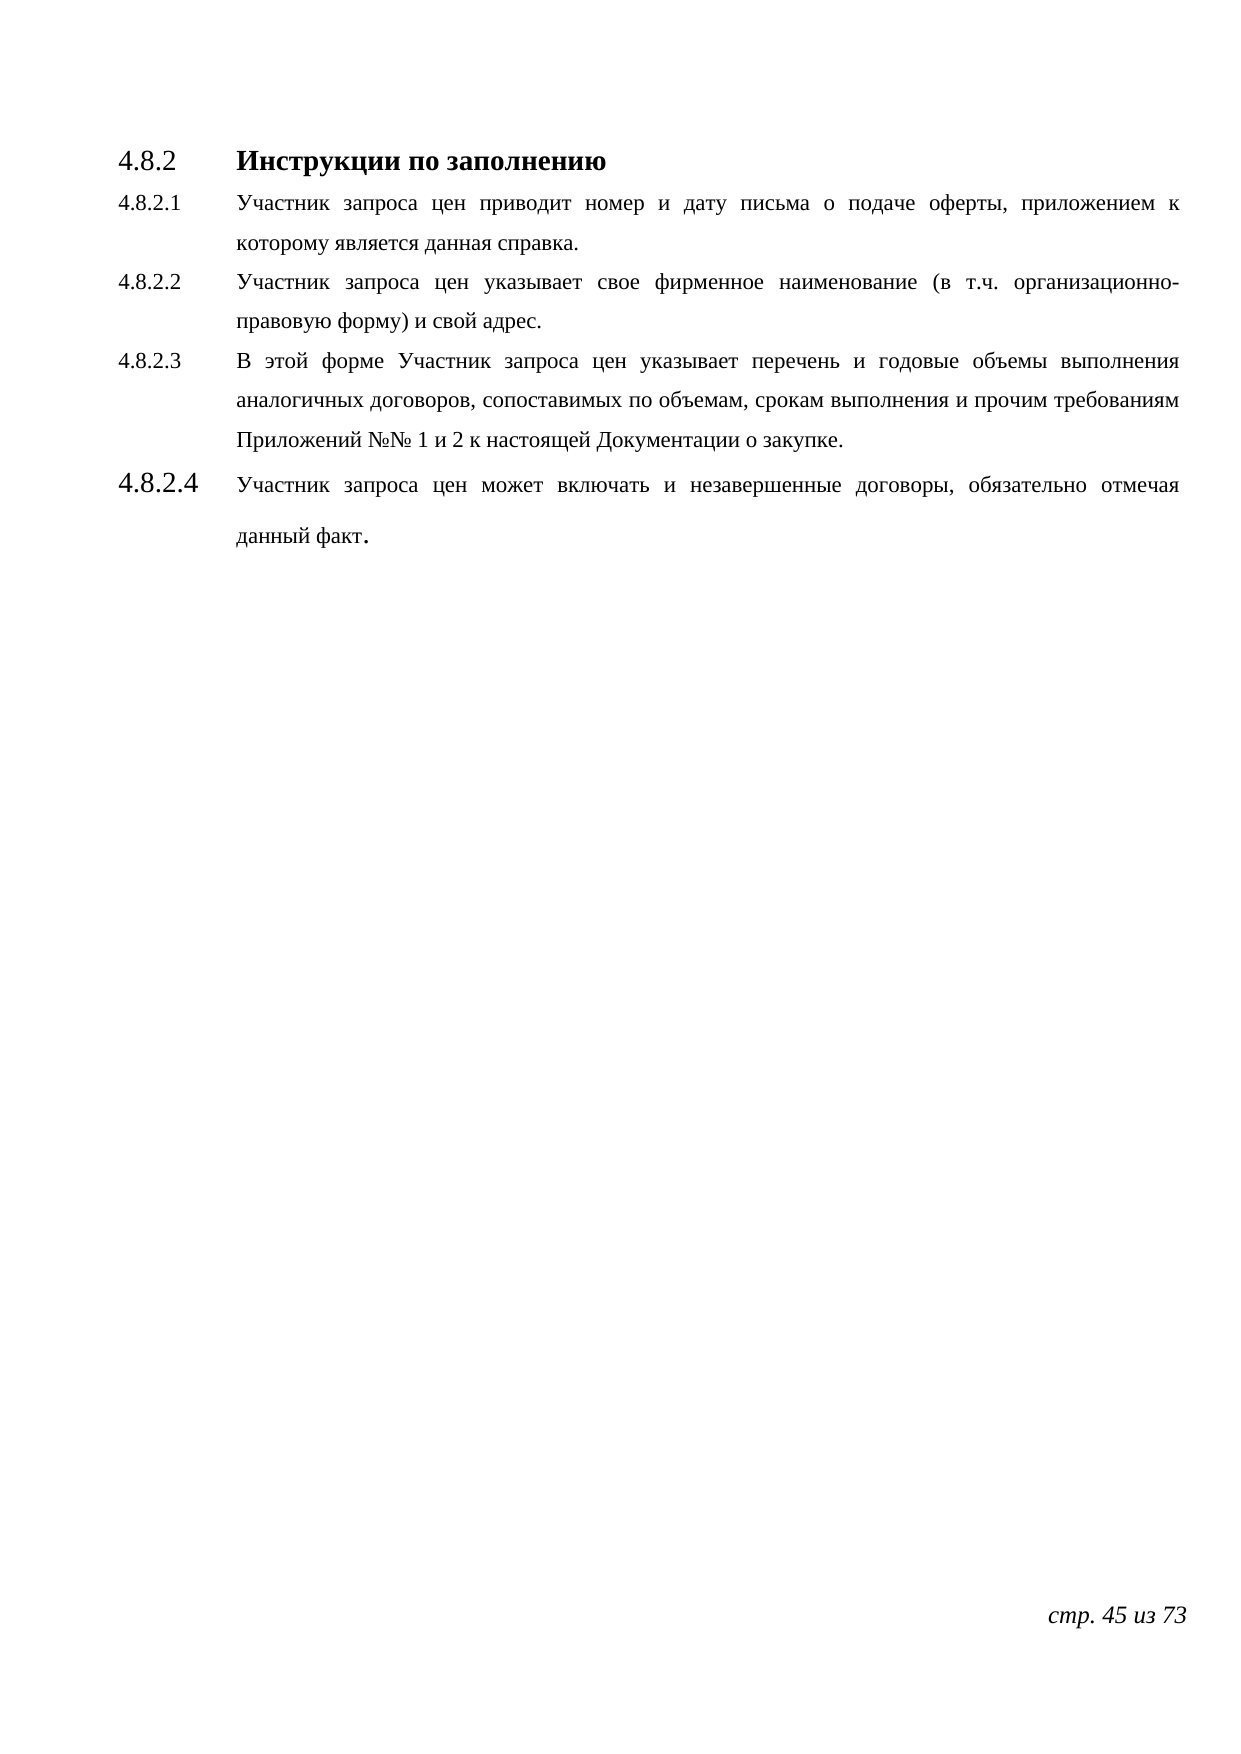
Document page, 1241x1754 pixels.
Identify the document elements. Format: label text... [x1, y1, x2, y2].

text Инструкции по заполнению [118, 143, 1181, 177]
text Участник запроса цен указывает свое фирменное наименование (в т.ч. организационно-правовую форму) и свой адрес. [118, 268, 1181, 334]
text В этой форме Участник запроса цен указывает перечень и годовые объемы выполнения аналогичных договоров, сопоставимых по объемам, срокам выполнения и прочим требованиям Приложений №№ 1 и 2 к настоящей Документации о закупке. [118, 347, 1181, 452]
text Участник запроса цен приводит номер и дату письма о подаче оферты, приложением к которому является данная справка. [118, 189, 1181, 255]
text Участник запроса цен может включать и незавершенные договоры, обязательно отмечая данный факт. [118, 466, 1181, 549]
